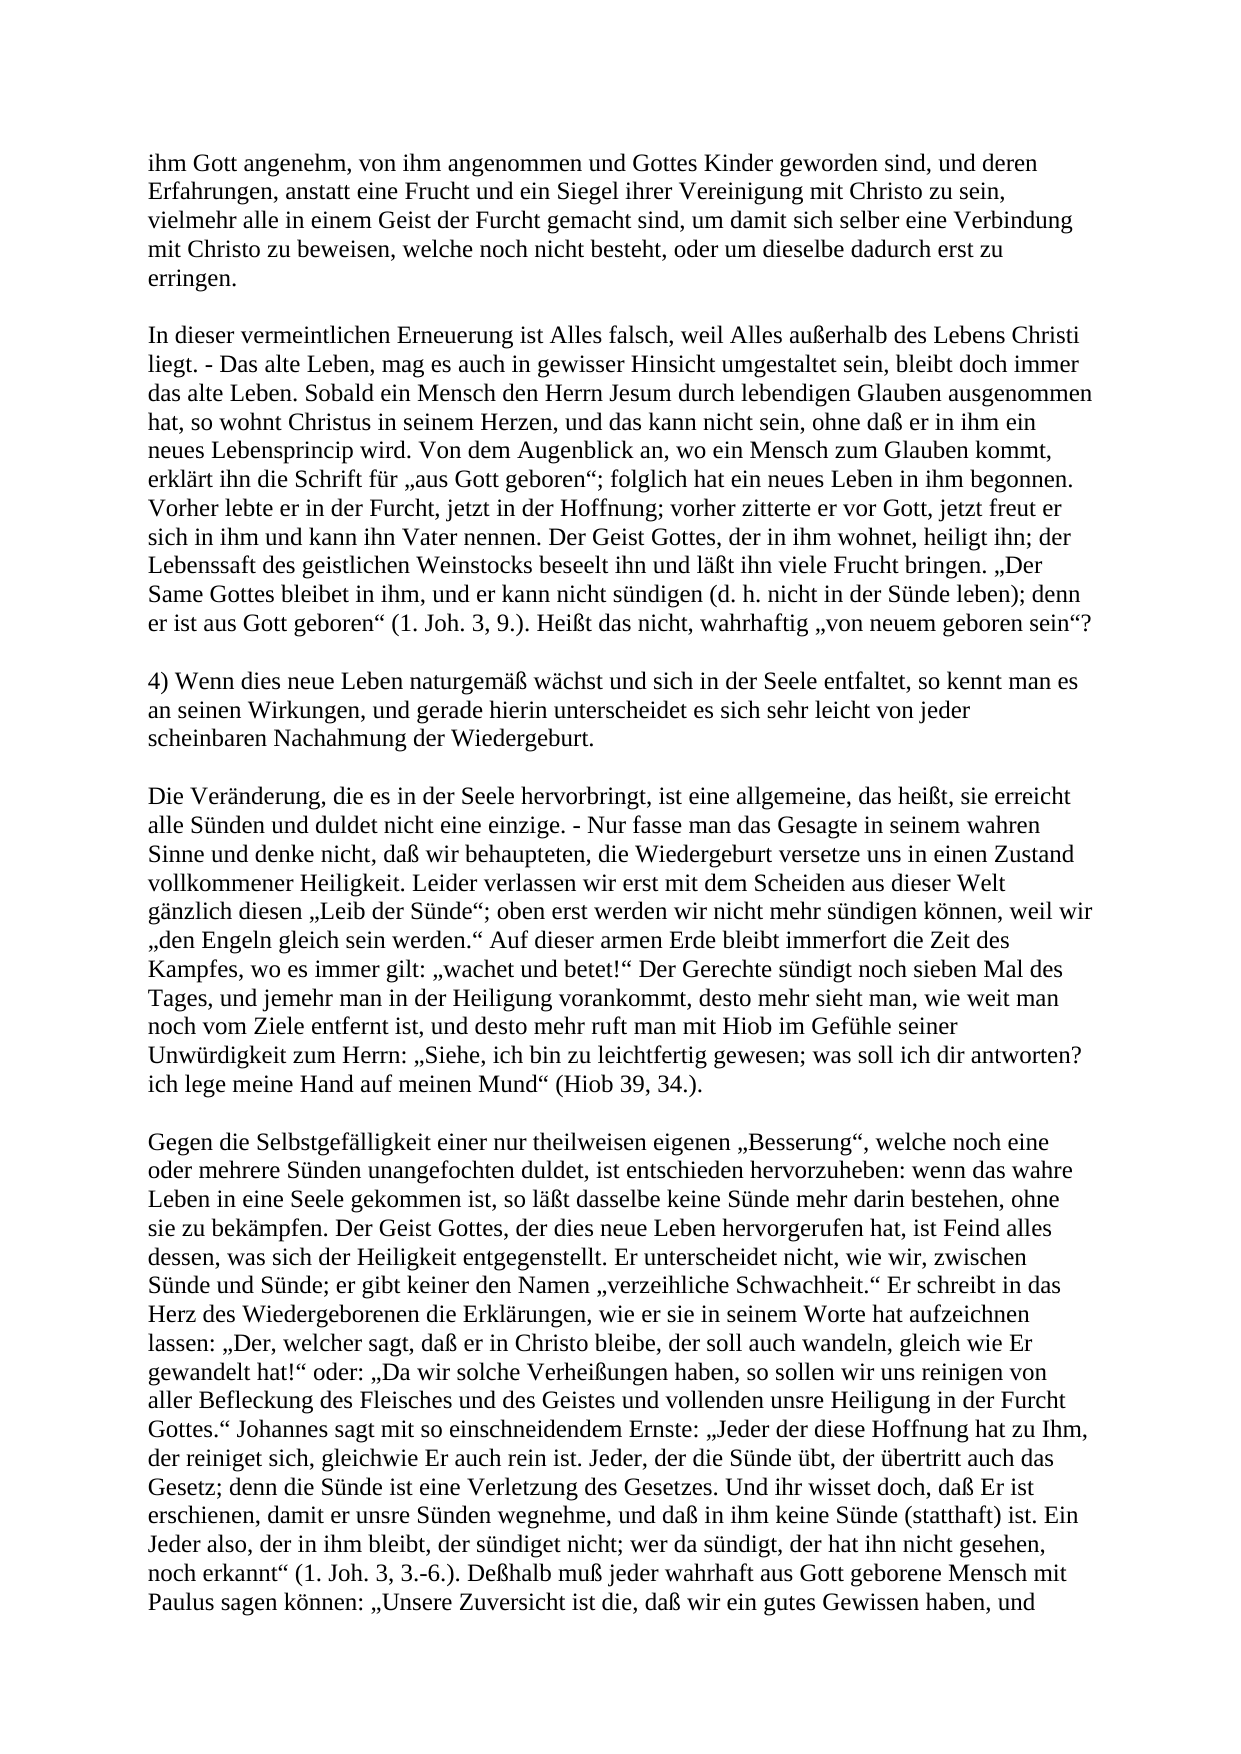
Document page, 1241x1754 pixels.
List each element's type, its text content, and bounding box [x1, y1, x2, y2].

text In dieser vermeintlichen Erneuerung ist Alles falsch, weil Alles außerhalb des Lebens Christi liegt. - Das alte Leben, mag es auch in gewisser Hinsicht umgestaltet sein, bleibt doch immer das alte Leben. Sobald ein Mensch den Herrn Jesum durch lebendigen Glauben ausgenommen hat, so wohnt Christus in seinem Herzen, und das kann nicht sein, ohne daß er in ihm ein neues Lebensprincip wird. Von dem Augenblick an, wo ein Mensch zum Glauben kommt, erklärt ihn die Schrift für „aus Gott geboren“; folglich hat ein neues Leben in ihm begonnen. Vorher lebte er in der Furcht, jetzt in der Hoffnung; vorher zitterte er vor Gott, jetzt freut er sich in ihm und kann ihn Vater nennen. Der Geist Gottes, der in ihm wohnet, heiligt ihn; der Lebenssaft des geistlichen Weinstocks beseelt ihn und läßt ihn viele Frucht bringen. „Der Same Gottes bleibet in ihm, und er kann nicht sündigen (d. h. nicht in der Sünde leben); denn er ist aus Gott geboren“ (1. Joh. 3, 9.). Heißt das nicht, wahrhaftig „von neuem geboren sein“? [148, 321, 1093, 637]
text Die Veränderung, die es in der Seele hervorbringt, ist eine allgemeine, das heißt, sie erreicht alle Sünden und duldet nicht eine einzige. - Nur fasse man das Gesagte in seinem wahren Sinne und denke nicht, daß wir behaupteten, die Wiedergeburt versetze uns in einen Zustand vollkommener Heiligkeit. Leider verlassen wir erst mit dem Scheiden aus dieser Welt gänzlich diesen „Leib der Sünde“; oben erst werden wir nicht mehr sündigen können, weil wir „den Engeln gleich sein werden.“ Auf dieser armen Erde bleibt immerfort die Zeit des Kampfes, wo es immer gilt: „wachet und betet!“ Der Gerechte sündigt noch sieben Mal des Tages, und jemehr man in der Heiligung vorankommt, desto mehr sieht man, wie weit man noch vom Ziele entfernt ist, und desto mehr ruft man mit Hiob im Gefühle seiner Unwürdigkeit zum Herrn: „Siehe, ich bin zu leichtfertig gewesen; was soll ich dir antworten? ich lege meine Hand auf meinen Mund“ (Hiob 39, 34.). [148, 781, 1093, 1098]
text 4) Wenn dies neue Leben naturgemäß wächst und sich in der Seele entfaltet, so kennt man es an seinen Wirkungen, und gerade hierin unterscheidet es sich sehr leicht von jeder scheinbaren Nachahmung der Wiedergeburt. [148, 666, 1093, 752]
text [148, 1127, 1093, 1616]
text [148, 148, 1093, 291]
